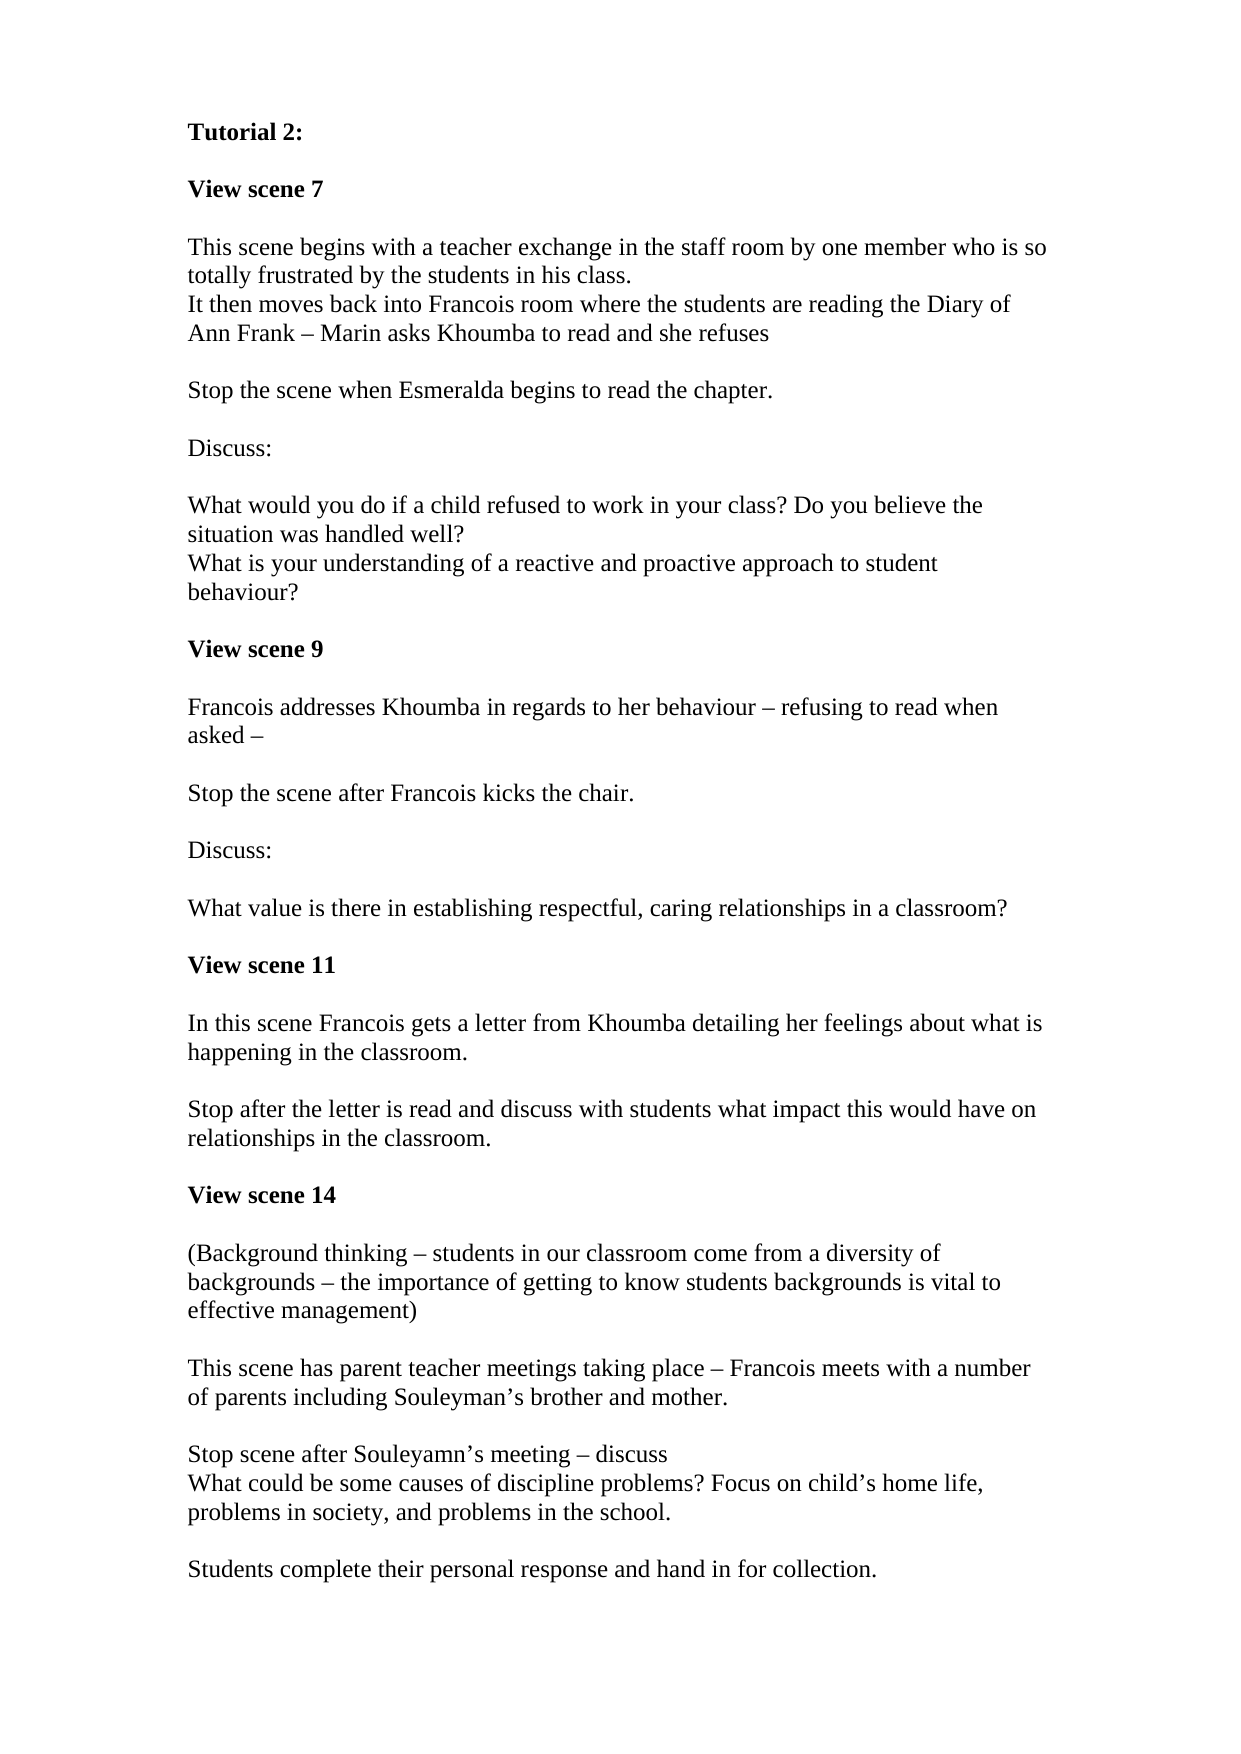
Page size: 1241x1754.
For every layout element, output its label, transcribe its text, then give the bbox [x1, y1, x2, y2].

text Stop scene after Souleyamn’s meeting – discuss [187, 1439, 1053, 1468]
text (Background thinking – students in our classroom come from a diversity of backgrounds – the importance of getting to know students backgrounds is vital to effective management) [187, 1238, 1053, 1324]
text Tutorial 2: [187, 117, 1053, 145]
text It then moves back into Francois room where the students are reading the Diary of Ann Frank – Marin asks Khoumba to read and she refuses [187, 289, 1053, 347]
text Francois addresses Khoumba in regards to her behaviour – refusing to read when asked – [187, 692, 1053, 749]
text Stop after the letter is read and discuss with students what impact this would have on relationships in the classroom. [187, 1094, 1053, 1152]
text In this scene Francois gets a letter from Khoumba detailing her feelings about what is happening in the classroom. [187, 1008, 1053, 1065]
text Stop the scene after Francois kicks the chair. [187, 778, 1053, 807]
text This scene has parent teacher meetings taking place – Francois meets with a number of parents including Souleyman’s brother and mother. [187, 1353, 1053, 1410]
text What would you do if a child refused to work in your class? Do you believe the situation was handled well? [187, 490, 1053, 548]
text Discuss: [187, 835, 1053, 864]
text View scene 11 [187, 950, 1053, 979]
text Stop the scene when Esmeralda begins to read the chapter. [187, 375, 1053, 404]
text What could be some causes of discipline problems? Focus on child’s home life, problems in society, and problems in the school. [187, 1468, 1053, 1525]
text What value is there in establishing respectful, caring relationships in a classroom? [187, 893, 1053, 922]
text This scene begins with a teacher exchange in the staff room by one member who is so totally frustrated by the students in his class. [187, 232, 1053, 289]
text View scene 7 [187, 174, 1053, 203]
text View scene 14 [187, 1180, 1053, 1209]
text Students complete their personal response and hand in for collection. [187, 1554, 1053, 1583]
text Discuss: [187, 433, 1053, 462]
text What is your understanding of a reactive and proactive approach to student behaviour? [187, 548, 1053, 605]
text View scene 9 [187, 634, 1053, 663]
